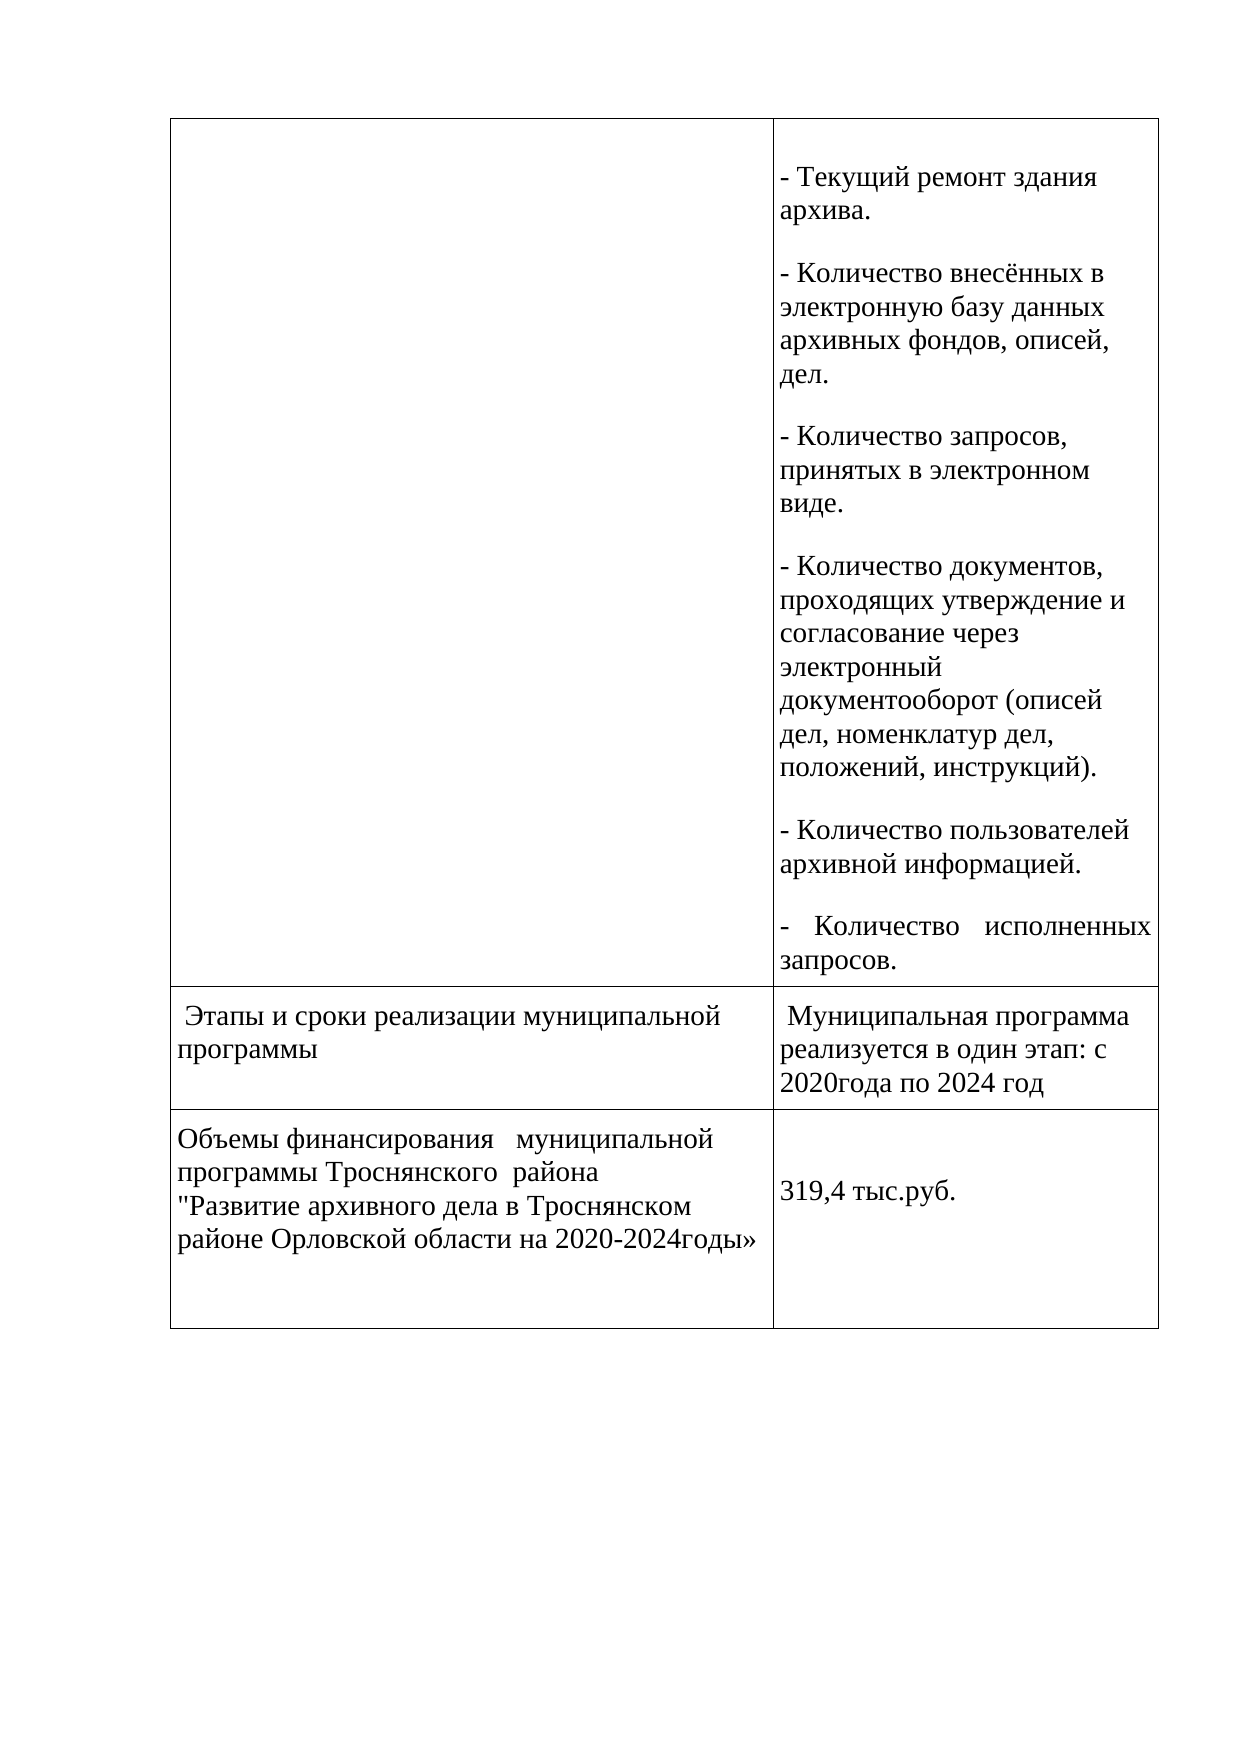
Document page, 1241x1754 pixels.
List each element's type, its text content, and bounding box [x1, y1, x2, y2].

table_cell 319,4 тыс.руб. [774, 1110, 1158, 1328]
table_cell Объемы финансирования муниципальной программы Троснянского района "Развитие архивного дела в Троснянском районе Орловской области на 2020-2024годы» [171, 1110, 773, 1328]
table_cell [774, 119, 1158, 986]
table_cell Муниципальная программа реализуется в один этап: с 2020года по 2024 год [774, 987, 1158, 1109]
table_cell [171, 119, 773, 986]
table_cell Этапы и сроки реализации муниципальной программы [171, 987, 773, 1109]
